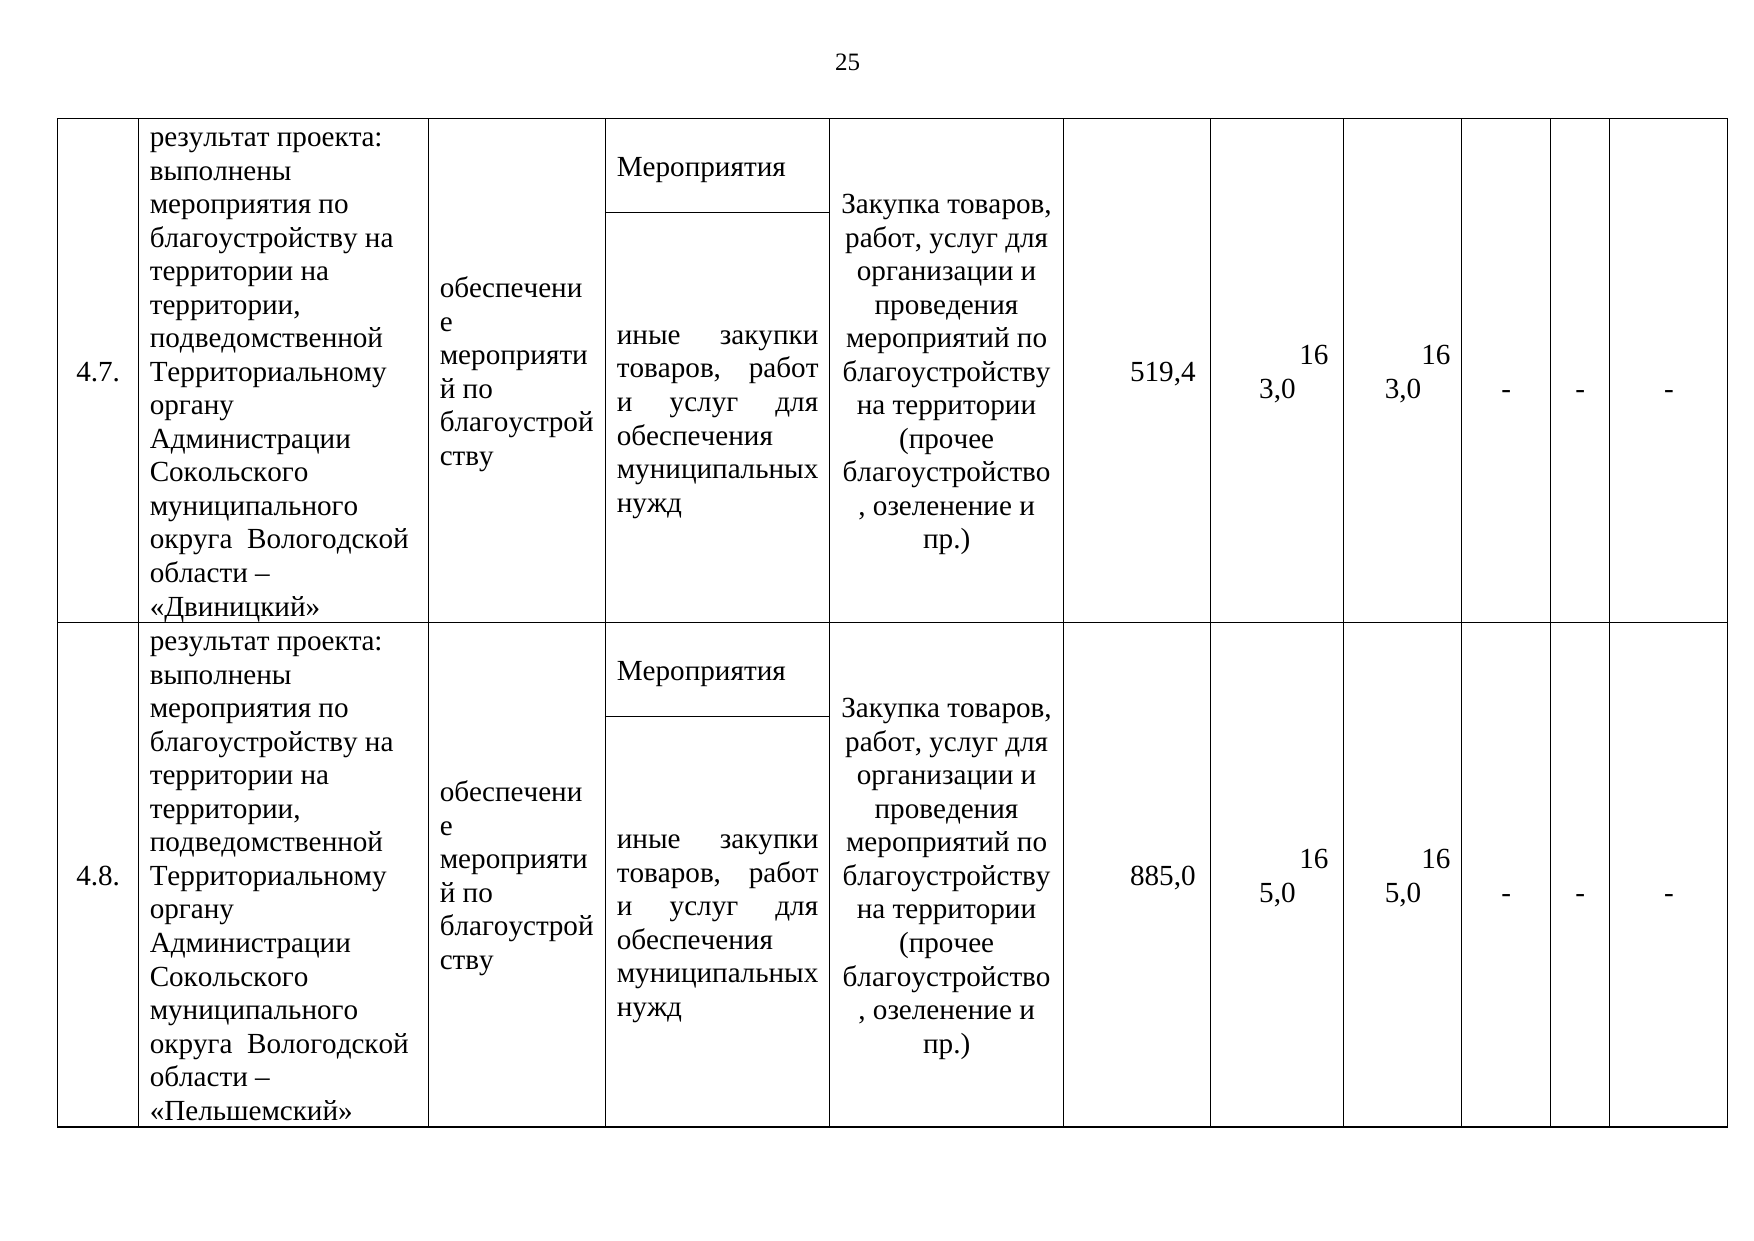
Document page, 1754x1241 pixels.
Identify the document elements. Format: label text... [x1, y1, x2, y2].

table_cell - [1462, 119, 1550, 622]
table_cell Закупка товаров, работ, услуг для организации и проведения мероприятий по благоустройству на территории (прочее благоустройство, озеленение и пр.) [830, 119, 1063, 622]
table_cell 4.8. [58, 623, 138, 1126]
table_cell 4.7. [58, 119, 138, 622]
table_cell иные закупки товаров, работ и услуг для обеспечения муниципальных нужд [606, 717, 829, 1126]
table_cell - [1551, 119, 1609, 622]
table_cell 163,0 [1344, 119, 1461, 622]
table_cell Мероприятия [606, 119, 829, 212]
table_cell результат проекта: выполнены мероприятия по благоустройству на территории на территории, подведомственной Территориальному органу Администрации Сокольского муниципального округа Вологодской области – «Двиницкий» [139, 119, 428, 622]
table_cell 519,4 [1064, 119, 1210, 622]
table_cell обеспечение мероприятий по благоустройству [429, 623, 605, 1126]
table_cell - [1551, 623, 1609, 1126]
table_cell 165,0 [1211, 623, 1343, 1126]
table_cell обеспечение мероприятий по благоустройству [429, 119, 605, 622]
table_cell - [1462, 623, 1550, 1126]
table_cell - [1610, 623, 1727, 1126]
table_cell 163,0 [1211, 119, 1343, 622]
table_cell результат проекта: выполнены мероприятия по благоустройству на территории на территории, подведомственной Территориальному органу Администрации Сокольского муниципального округа Вологодской области – «Пельшемский» [139, 623, 428, 1126]
table_cell - [1610, 119, 1727, 622]
table_cell Закупка товаров, работ, услуг для организации и проведения мероприятий по благоустройству на территории (прочее благоустройство, озеленение и пр.) [830, 623, 1063, 1126]
table_cell иные закупки товаров, работ и услуг для обеспечения муниципальных нужд [606, 213, 829, 622]
table_cell Мероприятия [606, 623, 829, 716]
table_cell 885,0 [1064, 623, 1210, 1126]
table_cell 165,0 [1344, 623, 1461, 1126]
